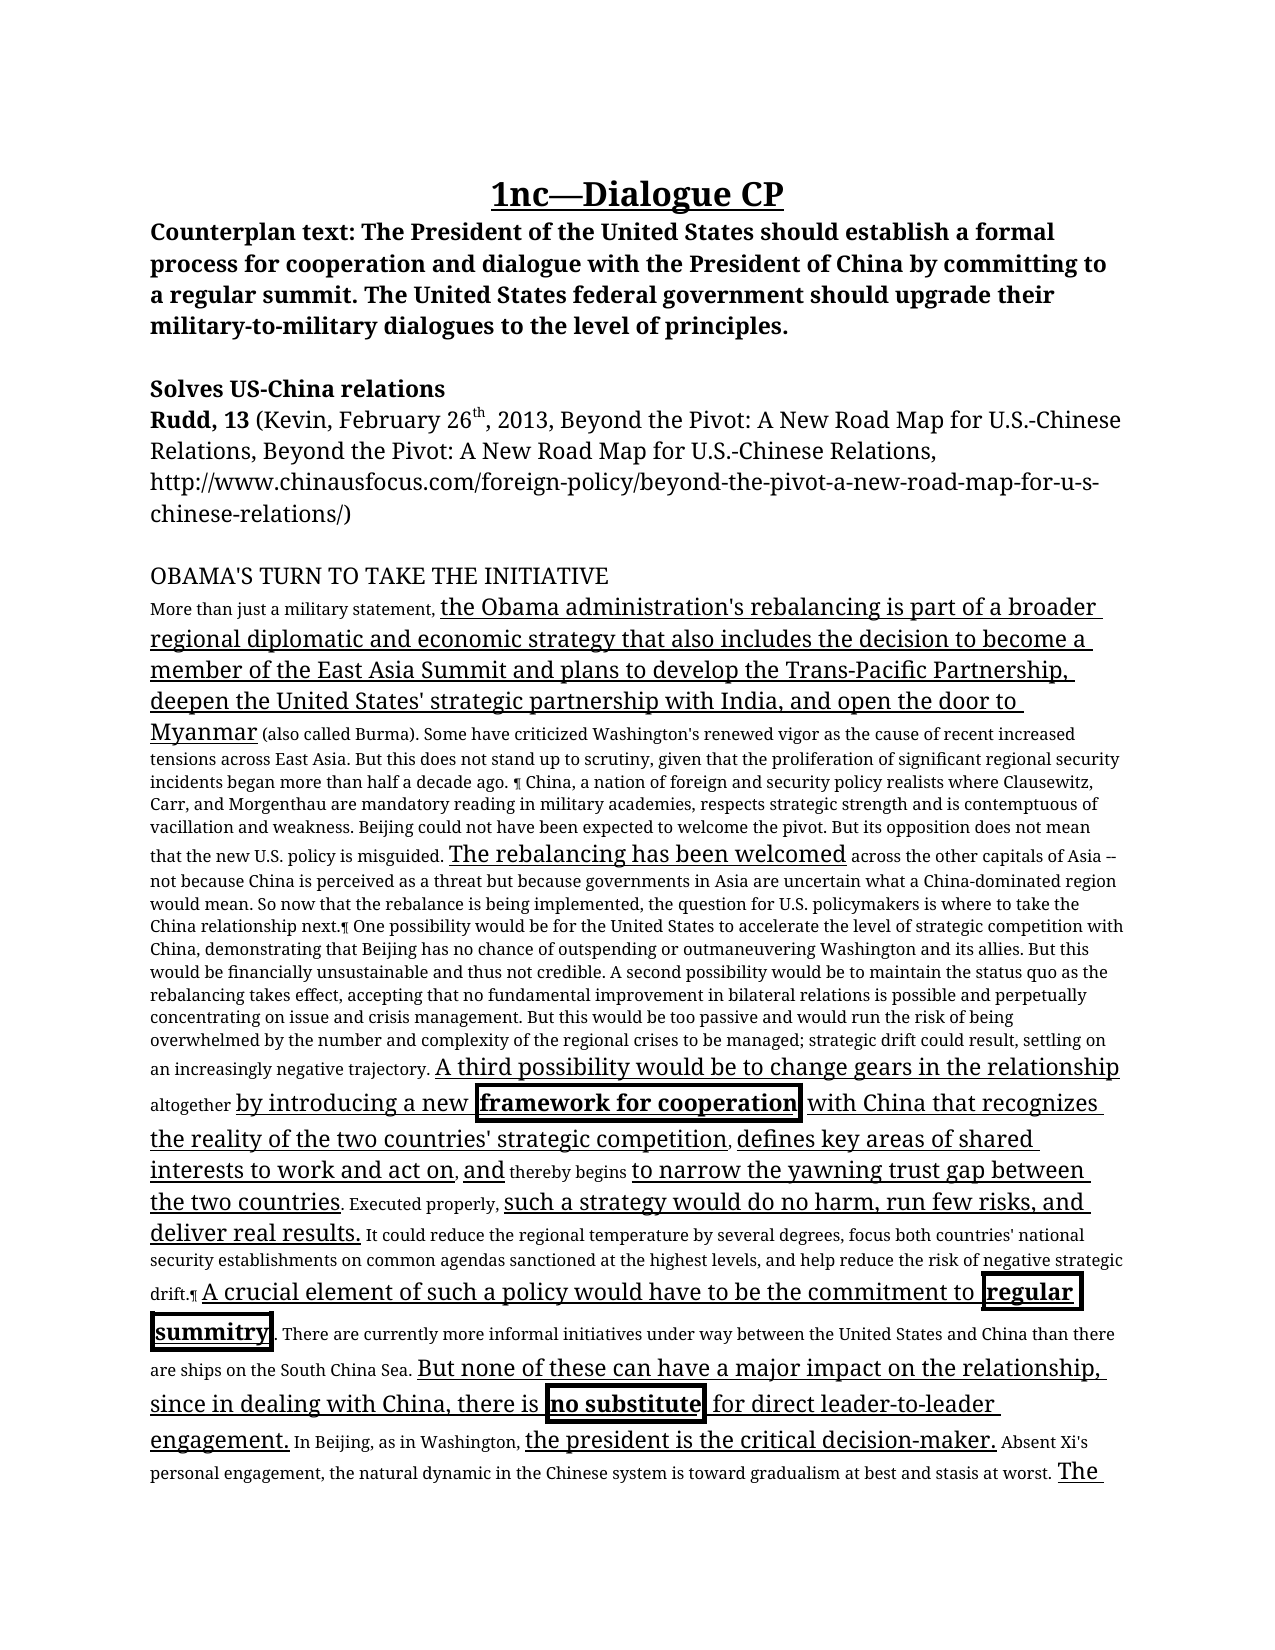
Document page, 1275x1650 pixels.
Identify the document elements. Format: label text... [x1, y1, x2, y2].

text Solves US-China relations [150, 372, 1125, 404]
text Counterplan text: The President of the United States should establish a formal process for cooperation and dialogue with the President of China by committing to a regular summit. The United States federal government should upgrade their military-to-military dialogues to the level of principles. [150, 216, 1125, 341]
subtitle 1nc—Dialogue CP [150, 171, 1125, 216]
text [150, 591, 1125, 1486]
text OBAMA'S TURN TO TAKE THE INITIATIVE [150, 560, 1125, 591]
text Rudd, 13 (Kevin, February 26th, 2013, Beyond the Pivot: A New Road Map for U.S.-Chinese Relations, Beyond the Pivot: A New Road Map for U.S.-Chinese Relations, http://www.chinausfocus.com/foreign-policy/beyond-the-pivot-a-new-road-map-for-u-s-chinese-relations/) [150, 404, 1125, 529]
